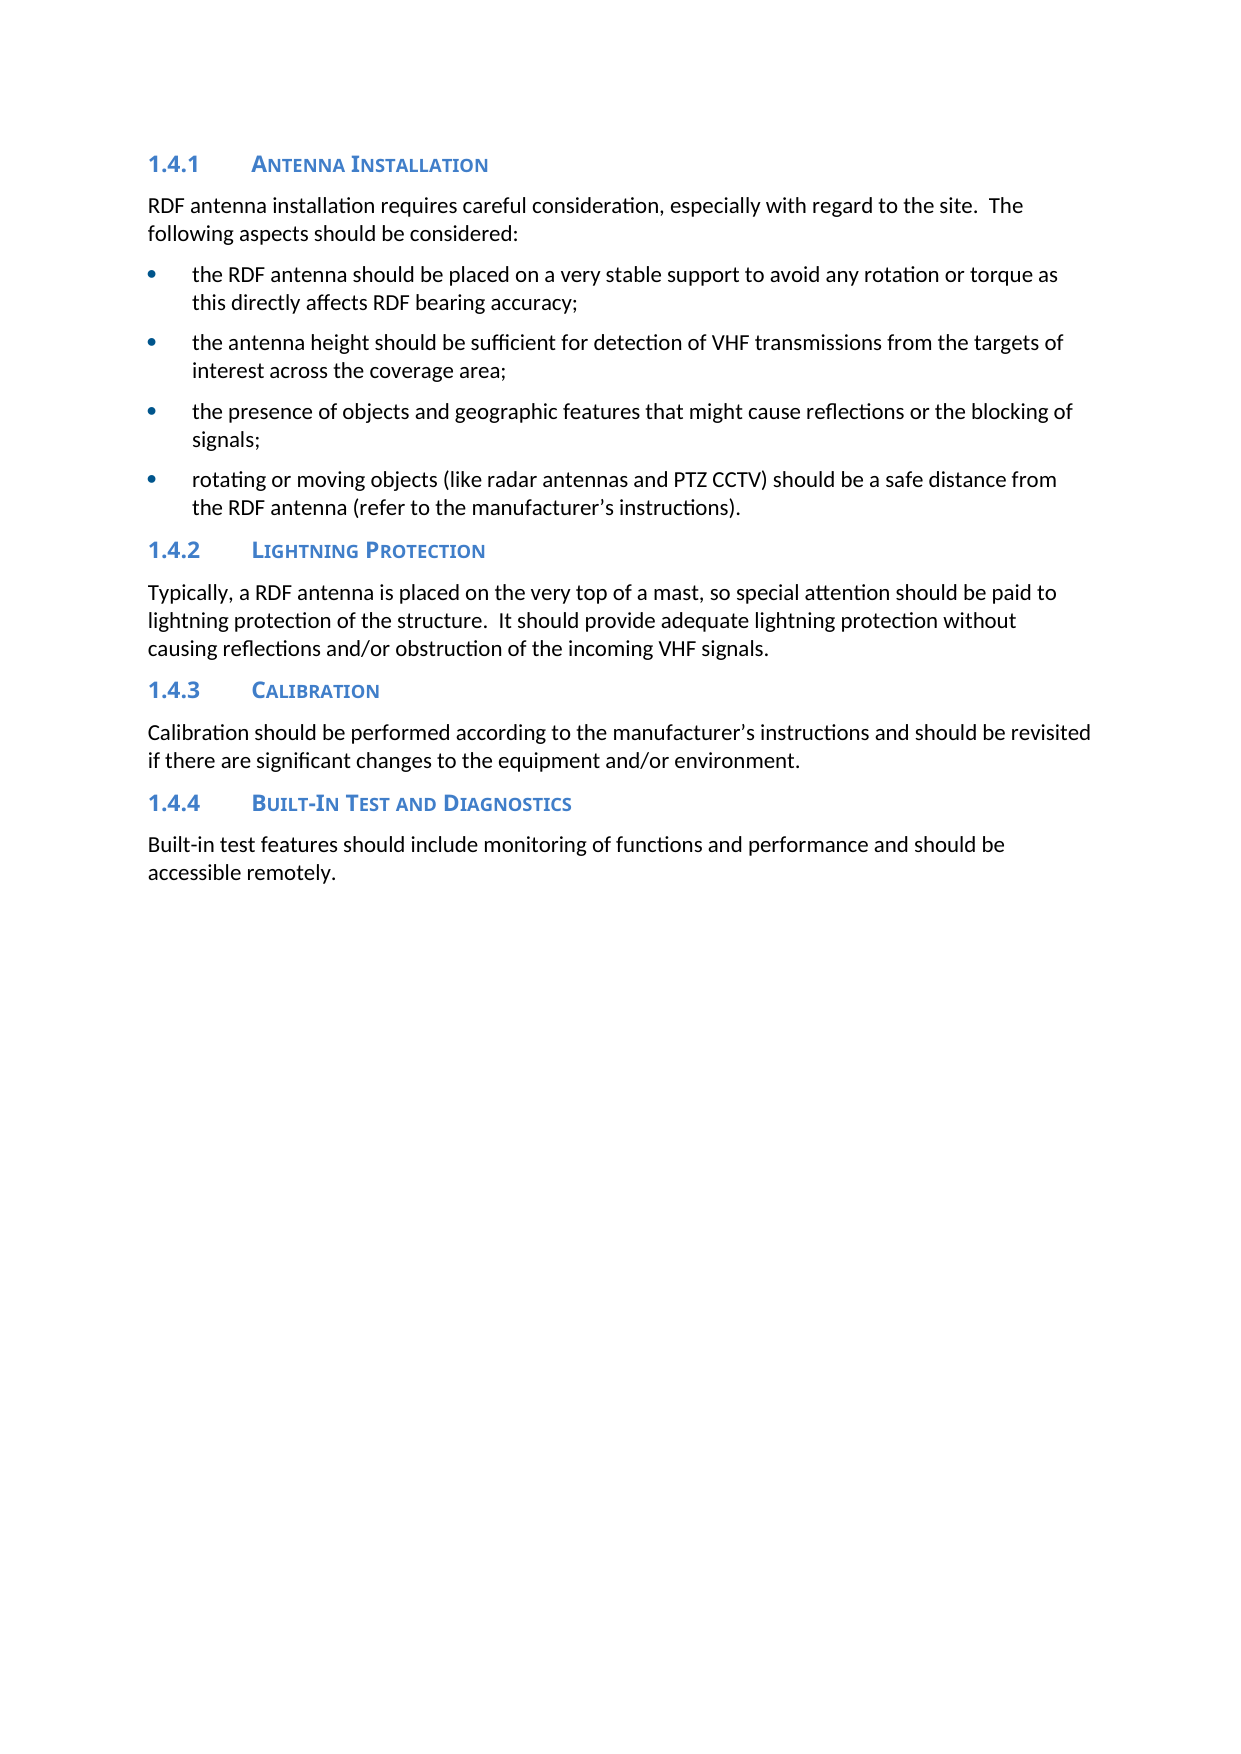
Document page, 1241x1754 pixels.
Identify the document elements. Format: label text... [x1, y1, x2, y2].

subtitle Lightning Protection [148, 534, 1093, 565]
subtitle Calibration [148, 674, 1093, 706]
text Built-in test features should include monitoring of functions and performance and should be accessible remotely. [148, 830, 1093, 886]
text Typically, a RDF antenna is placed on the very top of a mast, so special attention should be paid to lightning protection of the structure. It should provide adequate lightning protection without causing reflections and/or obstruction of the incoming VHF signals. [148, 578, 1093, 662]
subtitle Antenna Installation [148, 148, 1093, 179]
text the RDF antenna should be placed on a very stable support to avoid any rotation or torque as this directly affects RDF bearing accuracy; [148, 260, 1093, 316]
text the antenna height should be sufficient for detection of VHF transmissions from the targets of interest across the coverage area; [148, 328, 1093, 384]
text RDF antenna installation requires careful consideration, especially with regard to the site. The following aspects should be considered: [148, 191, 1093, 247]
text rotating or moving objects (like radar antennas and PTZ CCTV) should be a safe distance from the RDF antenna (refer to the manufacturer’s instructions). [148, 466, 1093, 522]
text the presence of objects and geographic features that might cause reflections or the blocking of signals; [148, 397, 1093, 453]
text Calibration should be performed according to the manufacturer’s instructions and should be revisited if there are significant changes to the equipment and/or environment. [148, 718, 1093, 774]
subtitle Built-In Test and Diagnostics [148, 787, 1093, 818]
